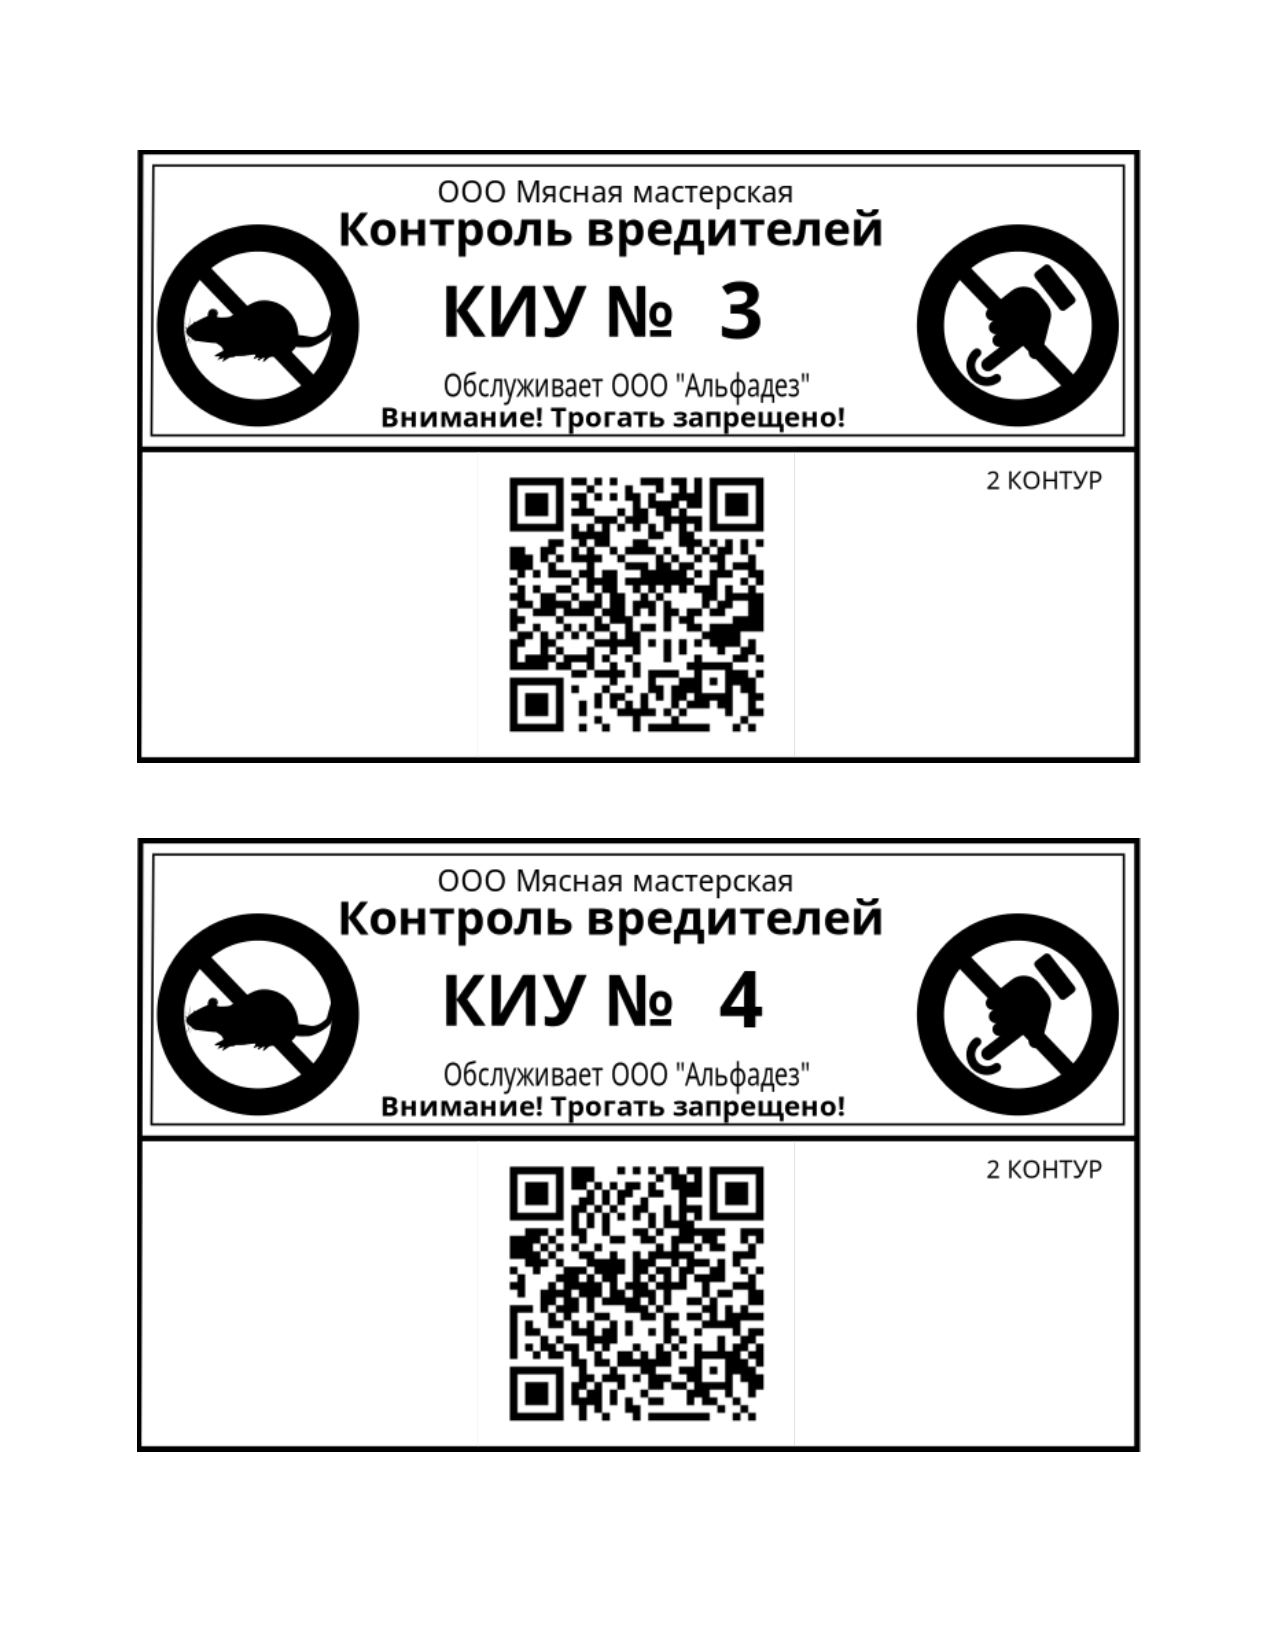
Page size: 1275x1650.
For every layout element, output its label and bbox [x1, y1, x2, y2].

picture [137, 150, 1141, 763]
picture [137, 838, 1141, 1452]
